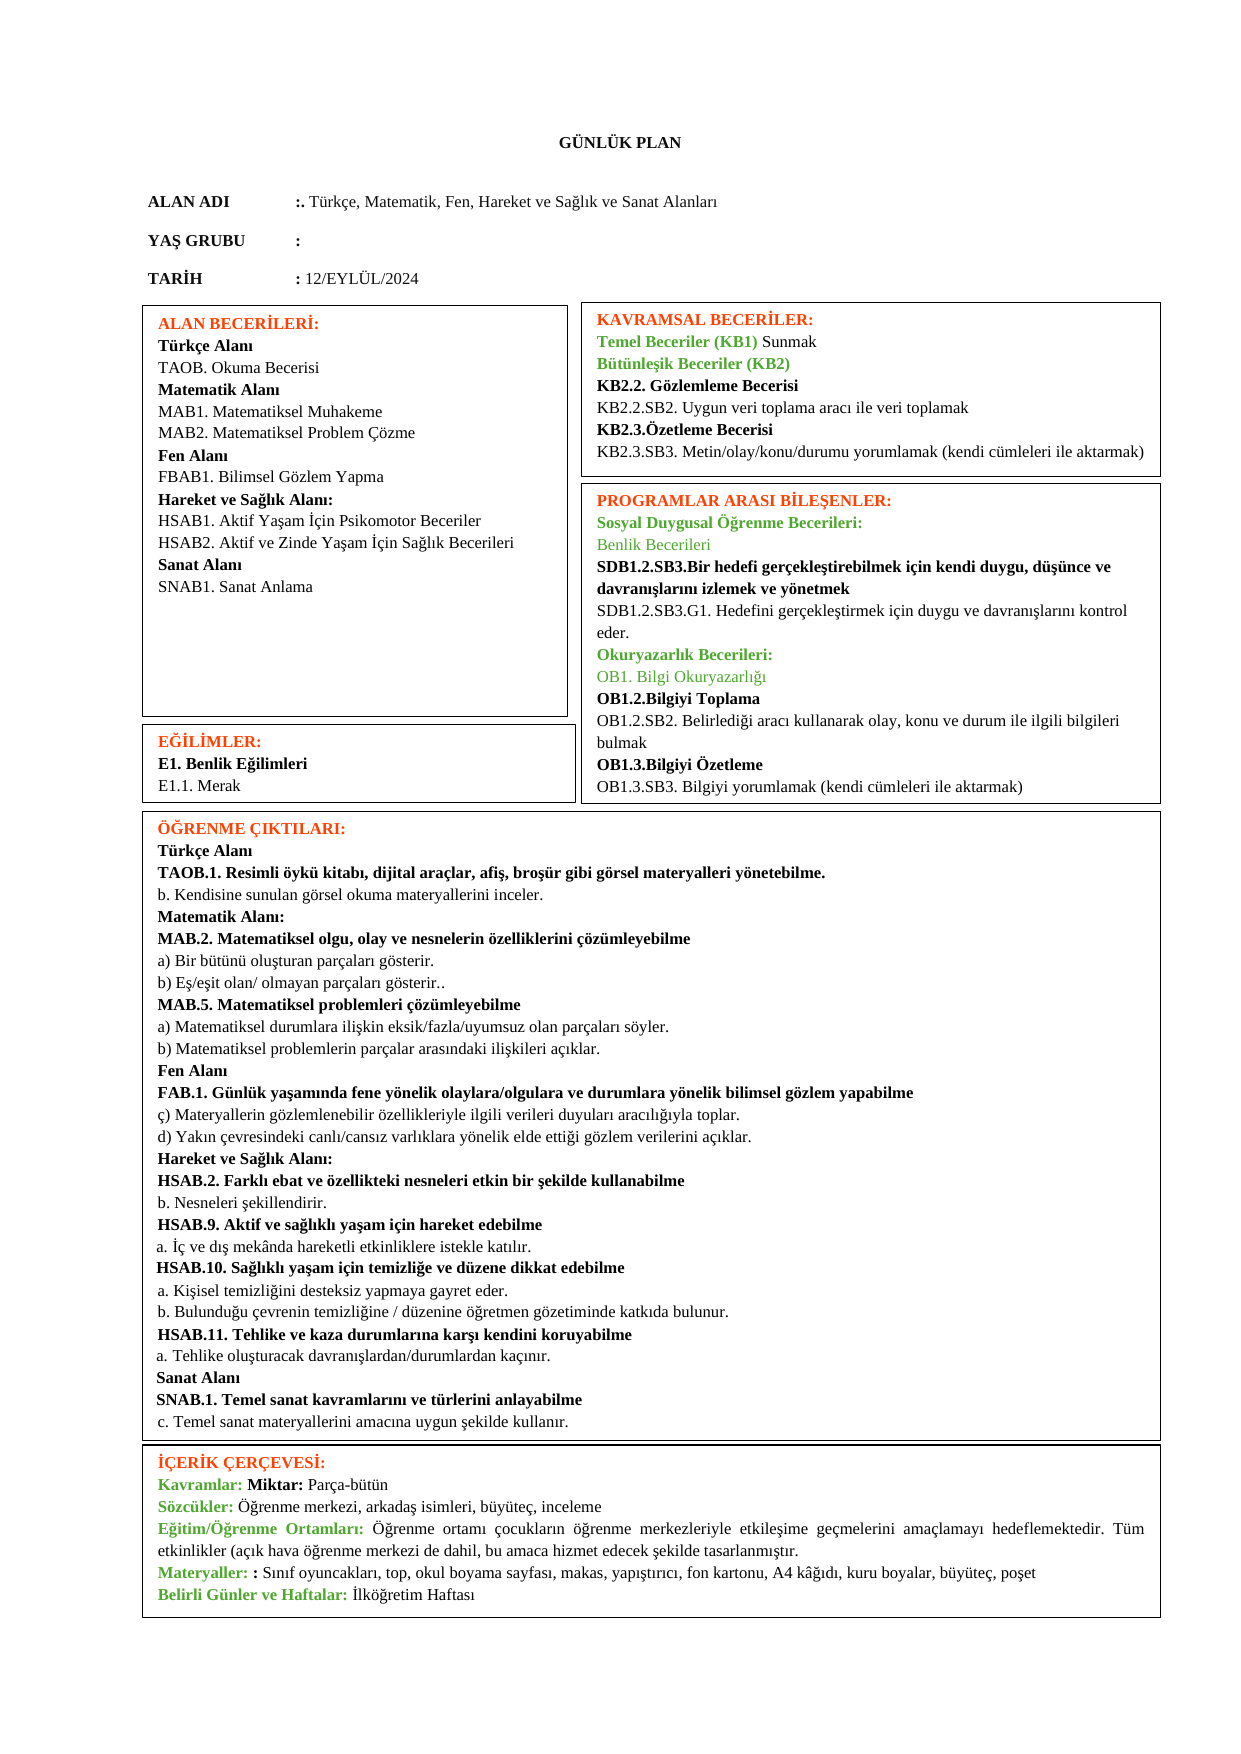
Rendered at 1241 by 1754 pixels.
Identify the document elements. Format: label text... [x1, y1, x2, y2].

text TARİH : 12/EYLÜL/2024 [148, 269, 1093, 288]
text GÜNLÜK PLAN [148, 133, 1093, 152]
text ALAN ADI :. Türkçe, Matematik, Fen, Hareket ve Sağlık ve Sanat Alanları [148, 192, 1093, 211]
text YAŞ GRUBU : [148, 231, 1093, 250]
